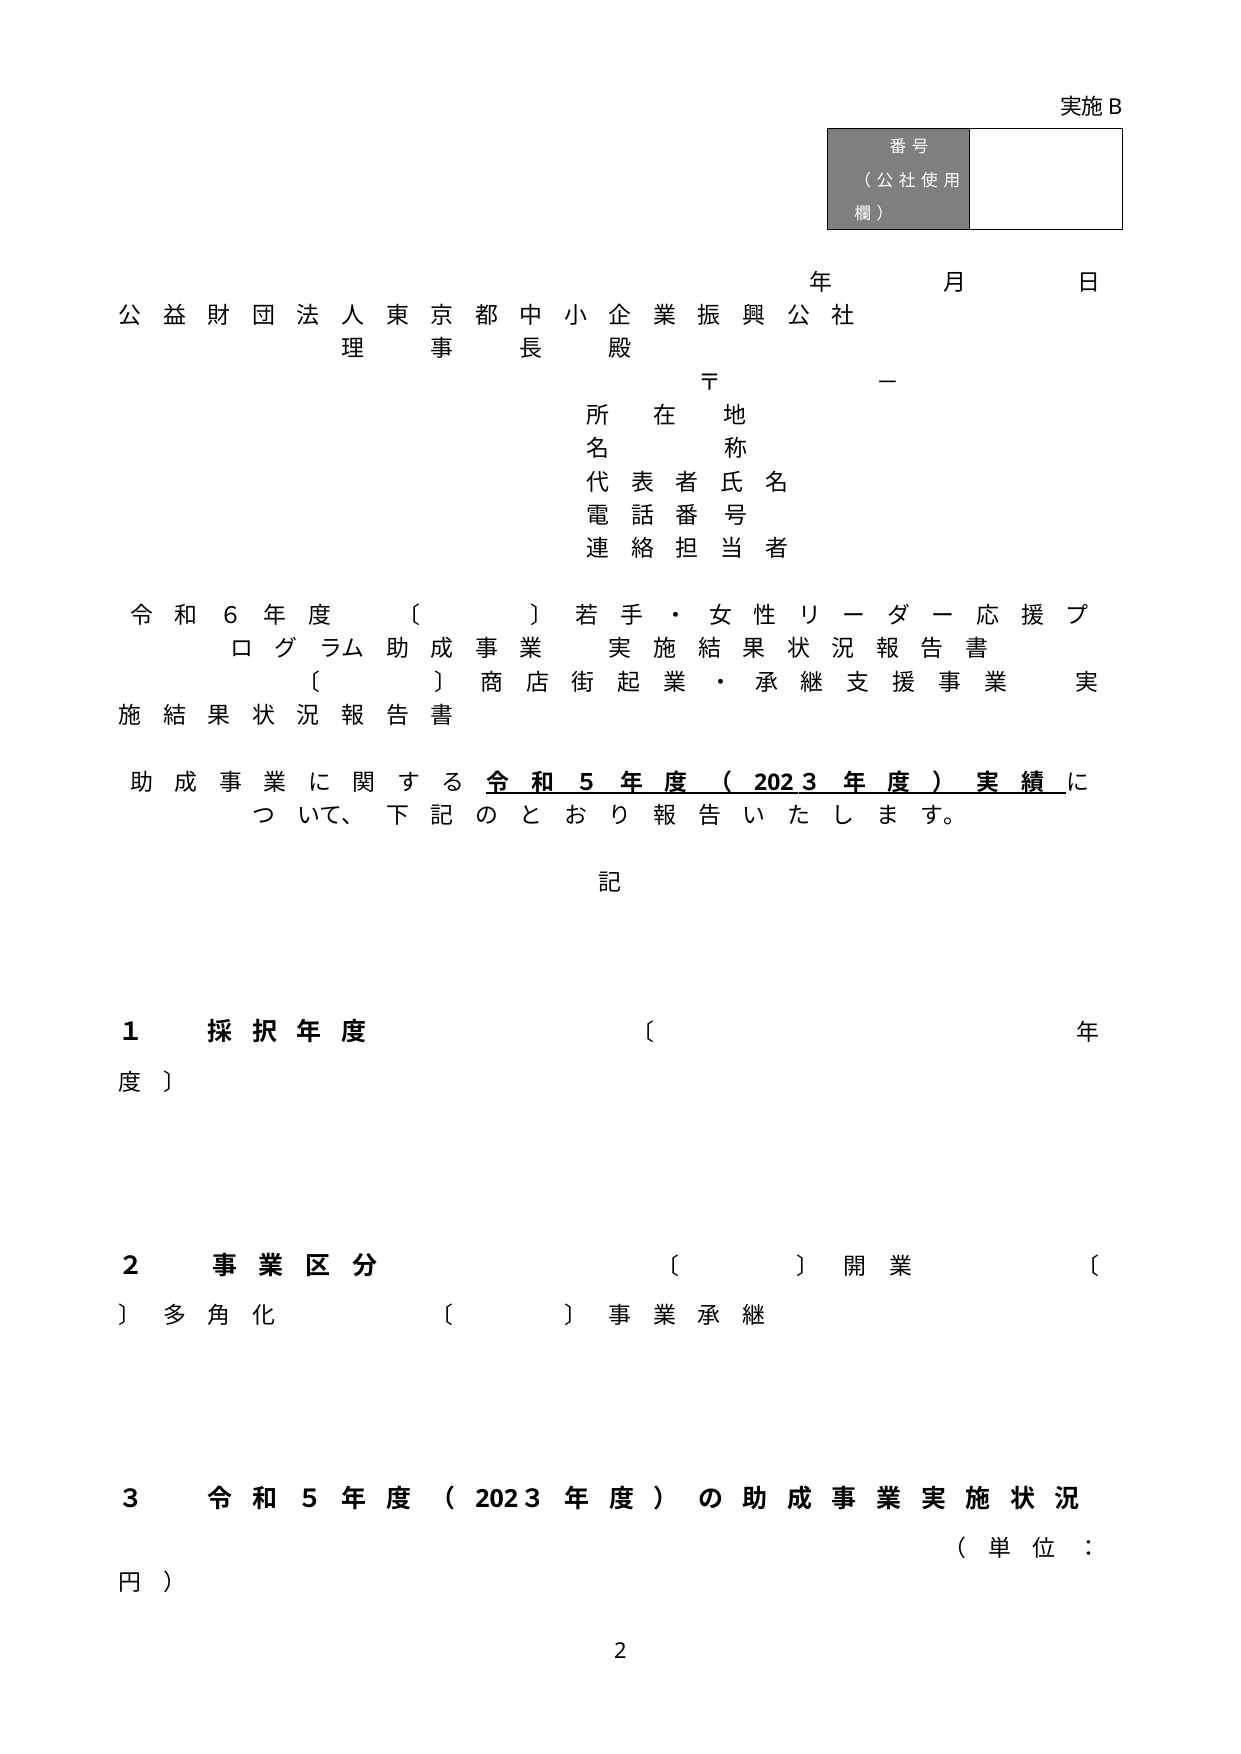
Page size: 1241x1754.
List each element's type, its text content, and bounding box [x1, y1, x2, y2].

text （単位：円） [118, 1530, 1122, 1597]
text 令和６年度 〔 〕若手・女性リーダー応援プログラム助成事業 実施結果状況報告書 [118, 597, 1122, 663]
text 〒 － [667, 363, 1122, 397]
text ２ 事業区分 〔 〕開業 〔 〕多角化 〔 〕事業承継 [118, 1230, 1122, 1330]
text 助成事業に関する令和５年度（202３年度）実績について、下記のとおり報告いたします。 [118, 763, 1122, 830]
text 名 称 [579, 430, 1122, 463]
text 公益財団法人東京都中小企業振興公社 [118, 297, 1122, 330]
text １ 採択年度 〔 年度〕 [118, 997, 1122, 1097]
text 所 在 地 [579, 397, 1122, 430]
text 連絡担当者 [579, 530, 1122, 563]
text 記 [118, 863, 1122, 897]
table_header 番号 （公社使用欄） [828, 129, 969, 229]
text 〔 〕商店街起業・承継支援事業 実施結果状況報告書 [118, 663, 1122, 730]
text 電話番号 [579, 497, 1122, 530]
text 理 事 長 殿 [329, 330, 1122, 363]
text 代表者氏名 [579, 463, 1122, 497]
table_header [970, 129, 1122, 229]
text ３ 令和５年度（202３年度）の助成事業実施状況 [118, 1463, 1122, 1530]
text 年 月 日 [118, 263, 1122, 297]
